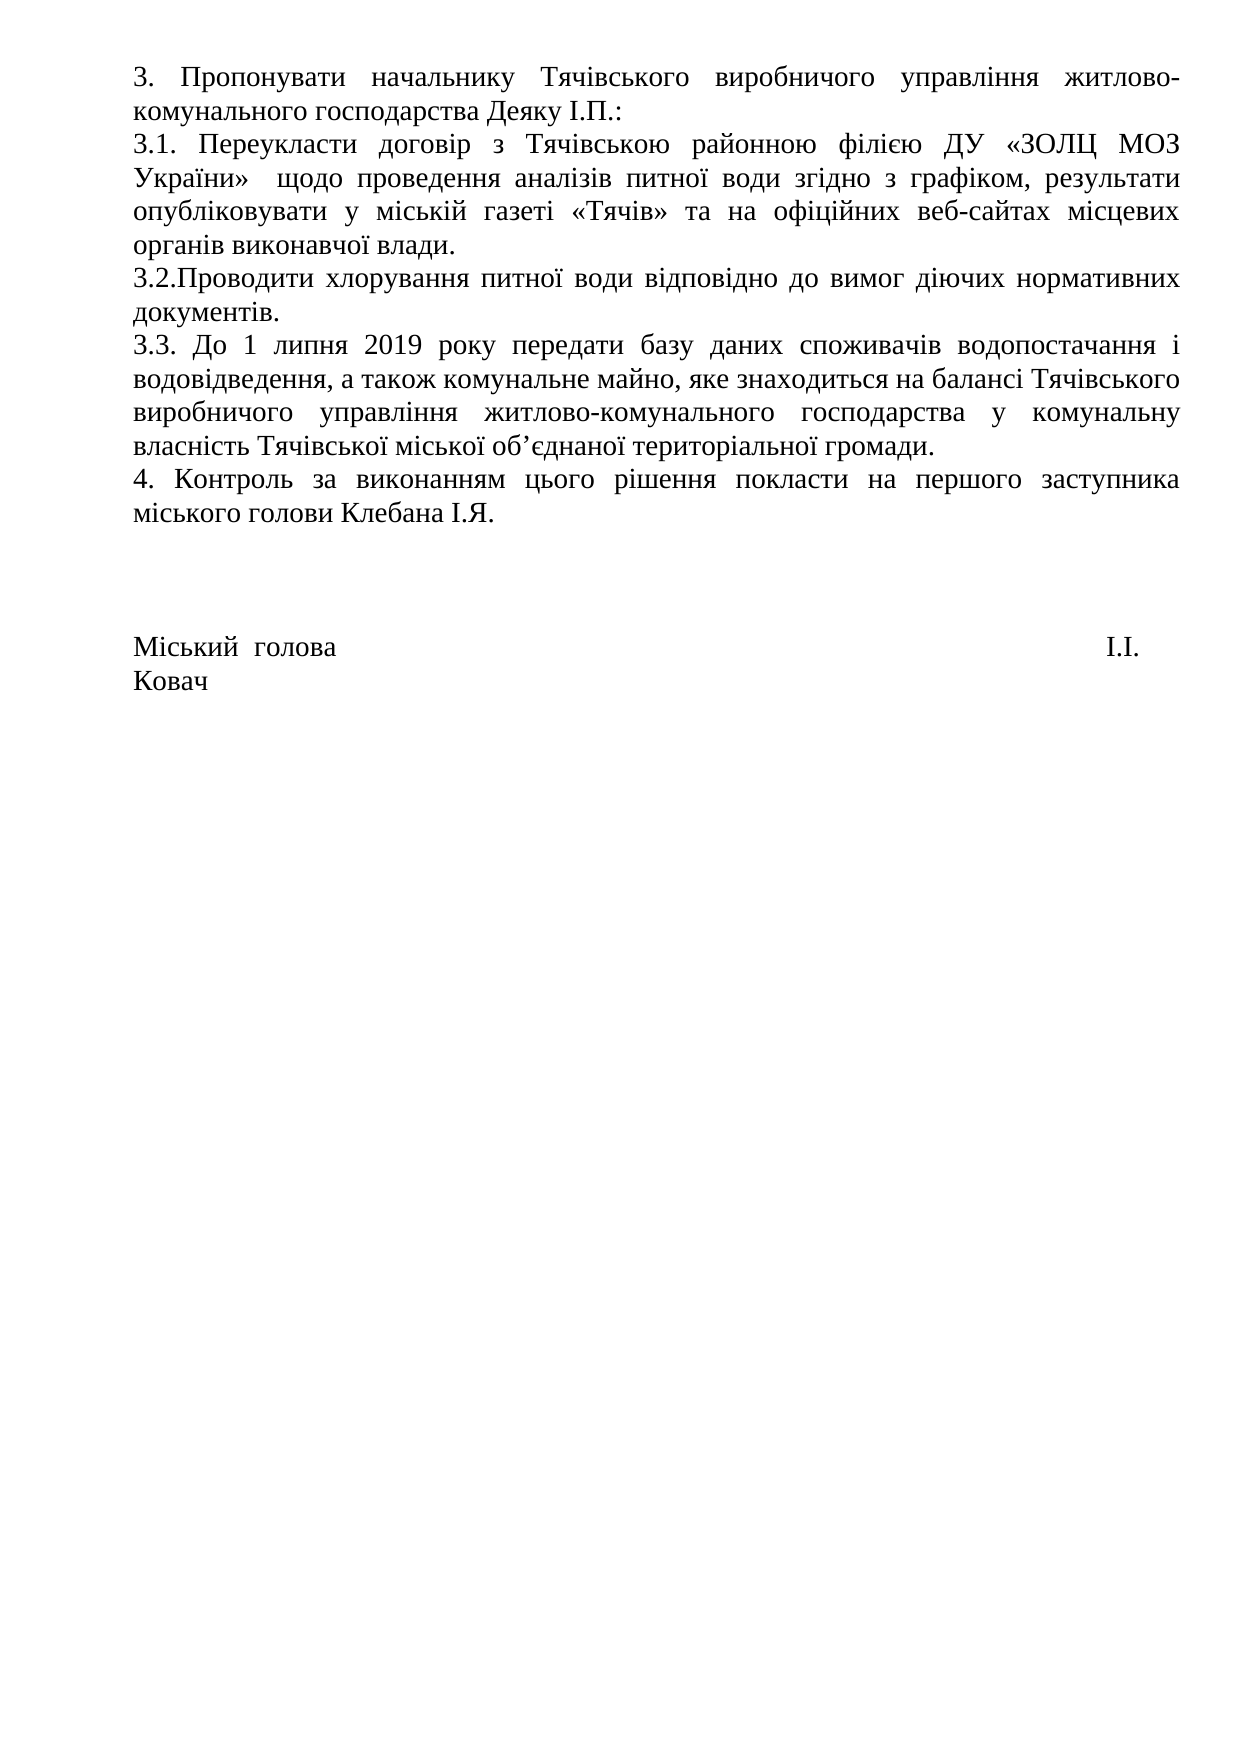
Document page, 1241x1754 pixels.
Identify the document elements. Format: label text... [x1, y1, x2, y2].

text 3.1. Переукласти договір з Тячівською районною філією ДУ «ЗОЛЦ МОЗ України» щодо проведення аналізів питної води згідно з графіком, результати опубліковувати у міській газеті «Тячів» та на офіційних веб-сайтах місцевих органів виконавчої влади. [133, 126, 1181, 260]
text 4. Контроль за виконанням цього рішення покласти на першого заступника міського голови Клебана І.Я. [133, 462, 1181, 529]
text Міський голова І.І. Ковач [133, 629, 1152, 696]
text 3. Пропонувати начальнику Тячівського виробничого управління житлово-комунального господарства Деяку І.П.: [133, 59, 1181, 126]
text 3.2.Проводити хлорування питної води відповідно до вимог діючих нормативних документів. [133, 260, 1181, 327]
text 3.3. До 1 липня 2019 року передати базу даних споживачів водопостачання і водовідведення, а також комунальне майно, яке знаходиться на балансі Тячівського виробничого управління житлово-комунального господарства у комунальну власність Тячівської міської об’єднаної територіальної громади. [133, 327, 1181, 462]
